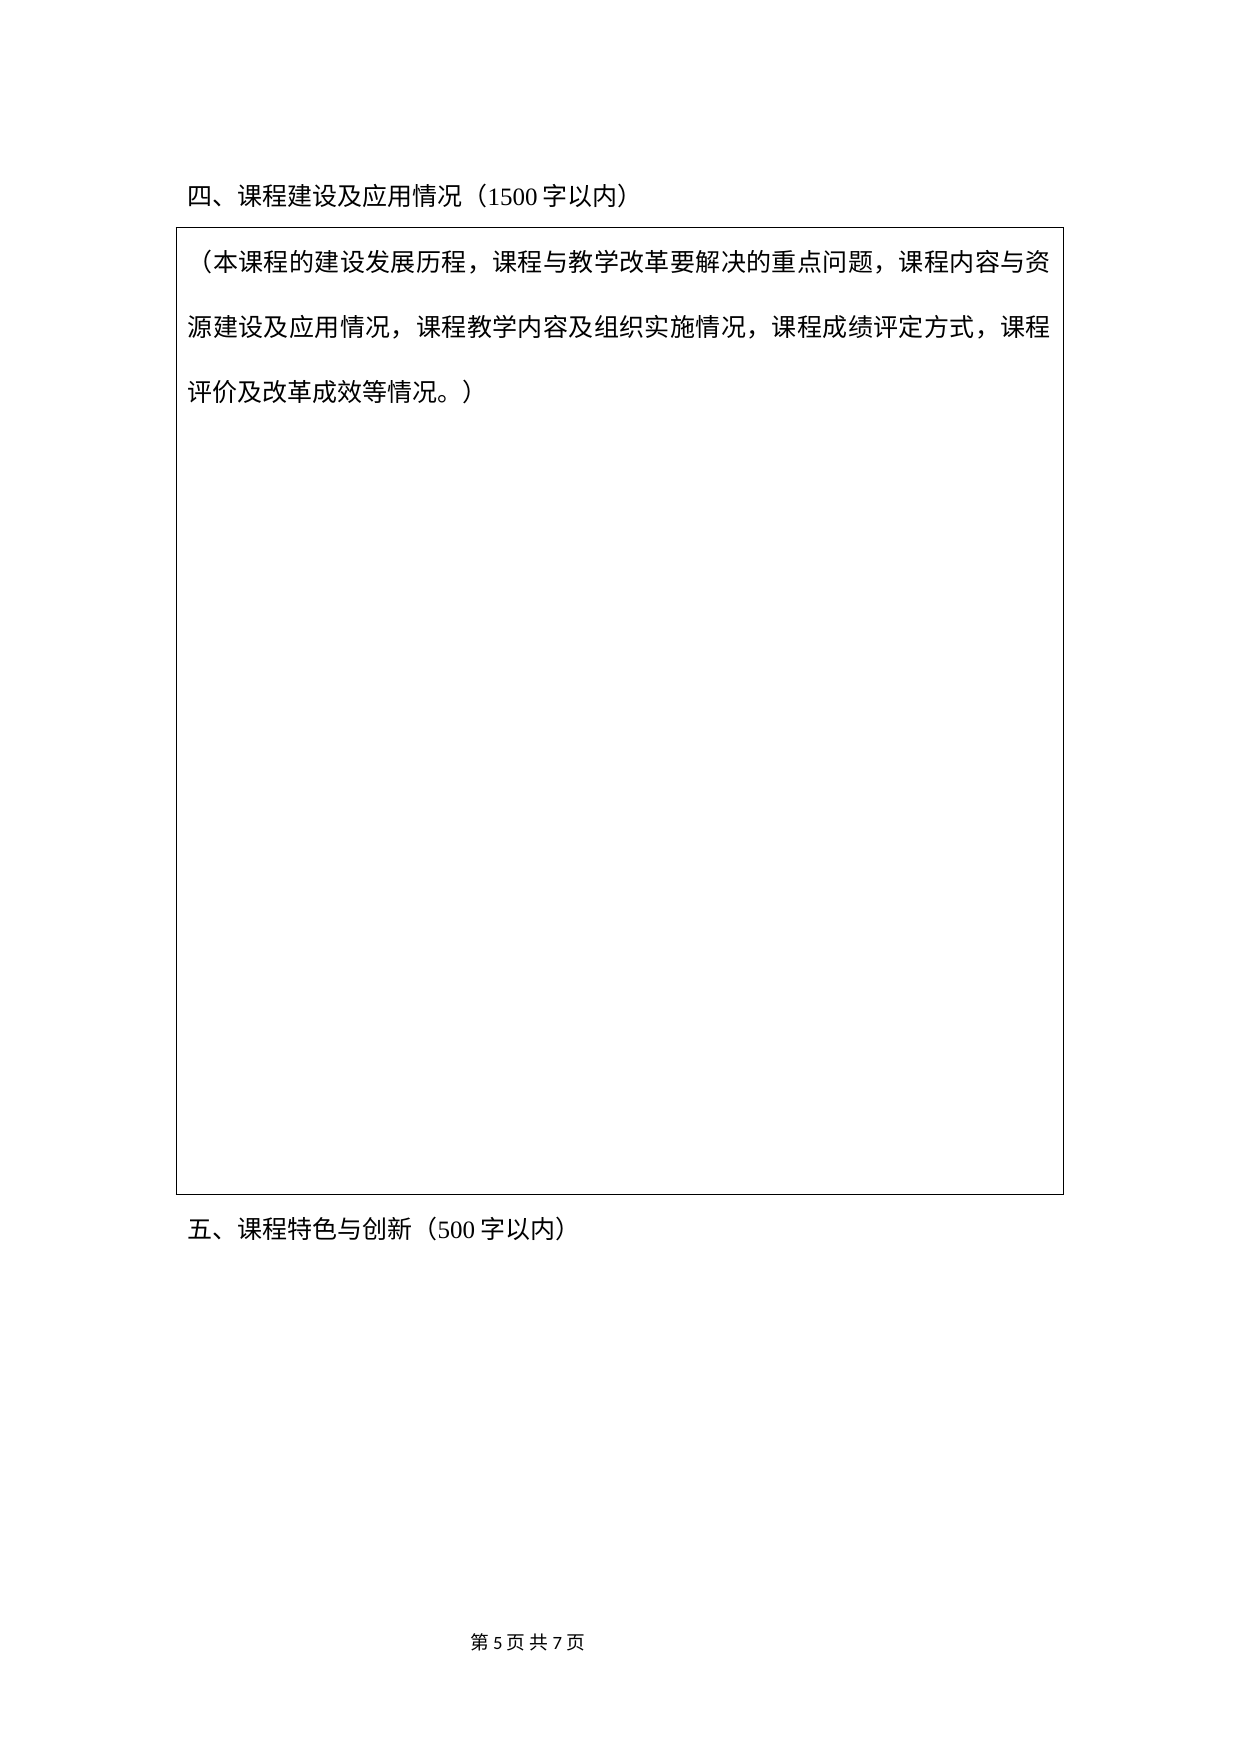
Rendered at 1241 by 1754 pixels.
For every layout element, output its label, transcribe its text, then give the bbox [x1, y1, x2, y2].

table_header （本课程的建设发展历程，课程与教学改革要解决的重点问题，课程内容与资源建设及应用情况，课程教学内容及组织实施情况，课程成绩评定方式，课程评价及改革成效等情况。） [177, 228, 1063, 1194]
list 四、课程建设及应用情况（1500字以内） [187, 162, 1053, 227]
list 五、课程特色与创新（500字以内） [187, 1195, 1053, 1260]
